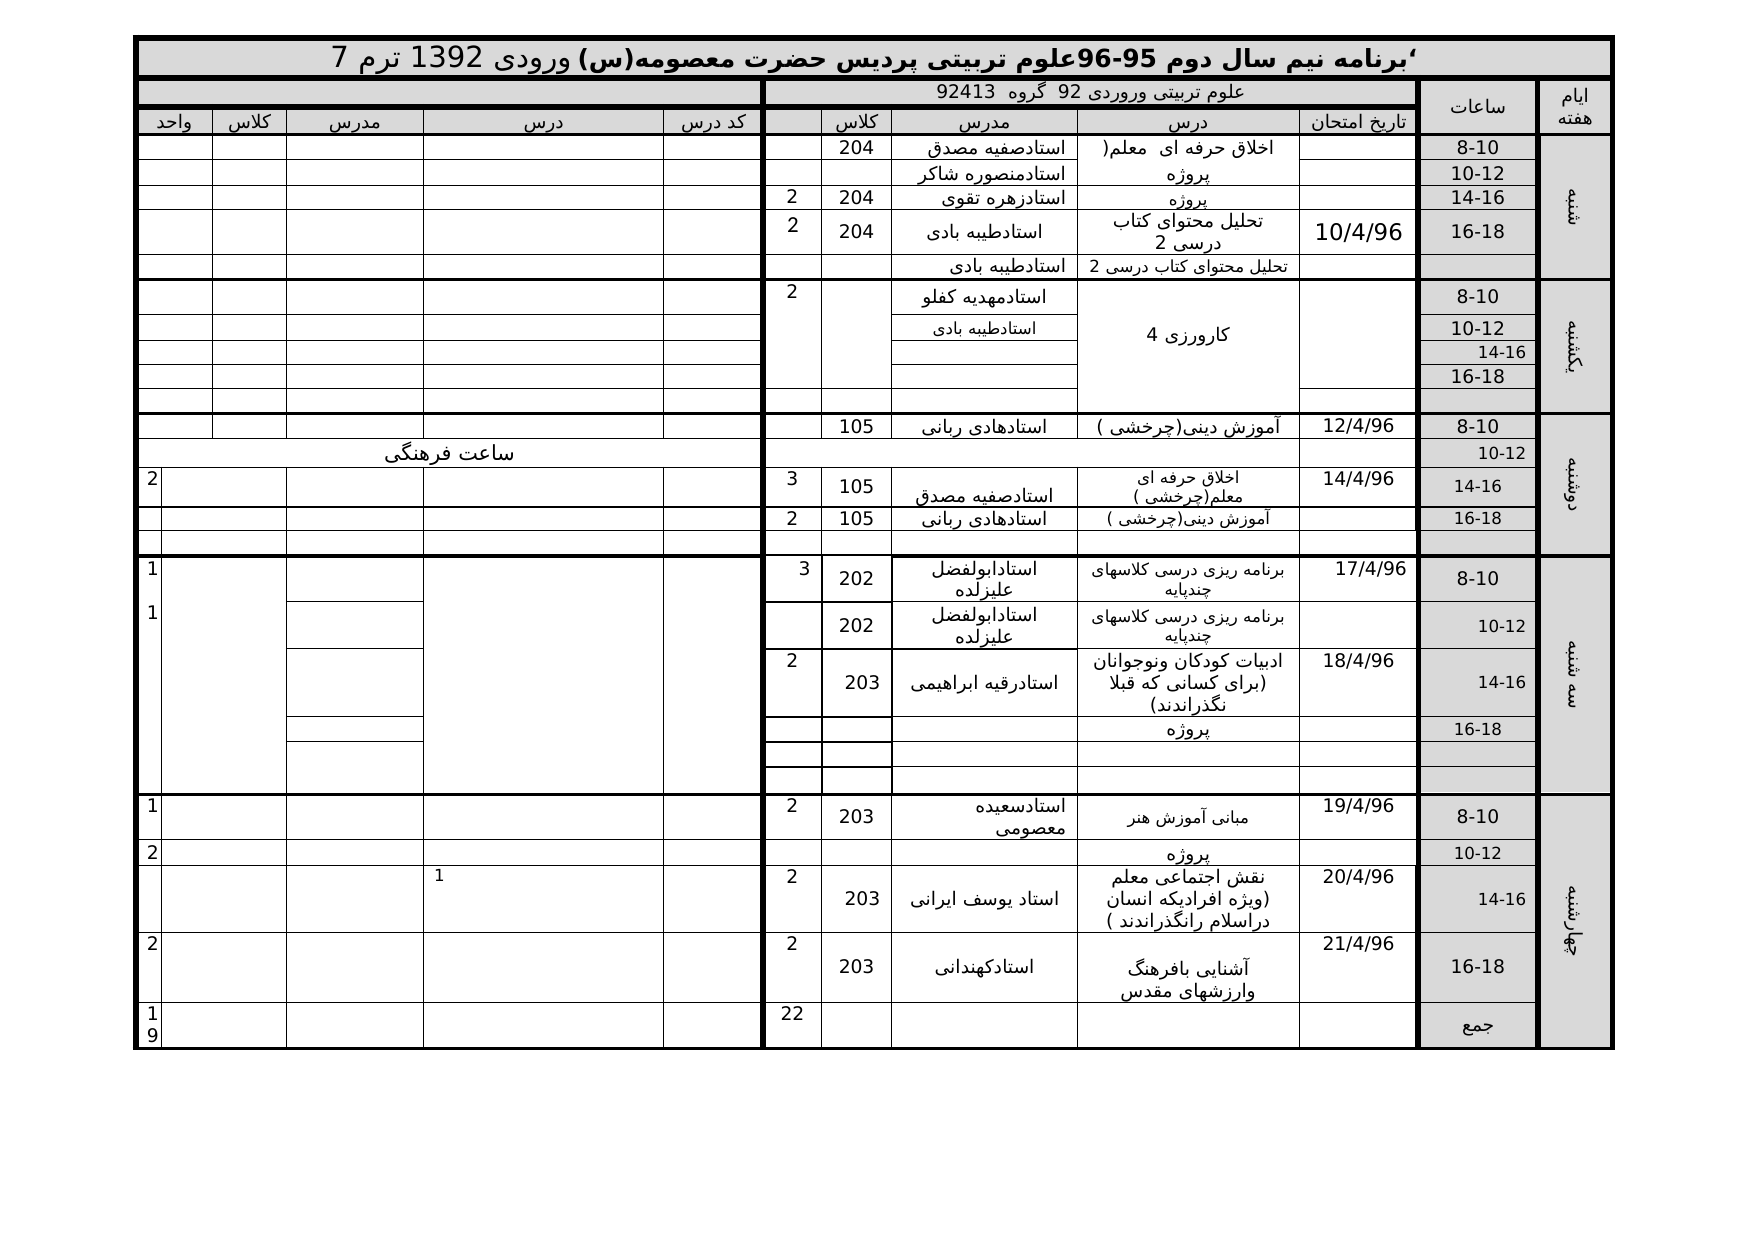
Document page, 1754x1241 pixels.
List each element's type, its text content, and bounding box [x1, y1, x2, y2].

table_cell [139, 389, 212, 412]
table_cell 2 [766, 796, 821, 839]
table_cell 10-12 [1421, 840, 1535, 865]
table_cell 202 [823, 556, 891, 601]
table_cell [664, 365, 760, 388]
table_cell [139, 365, 212, 388]
table_cell [424, 341, 663, 364]
table_cell [424, 558, 663, 792]
table_cell [1078, 388, 1299, 412]
table_cell [892, 389, 1077, 412]
table_header ‘برنامه نیم سال دوم 95-96علوم تربیتی پردیس حضرت معصومه(س) ورودی 1392 ترم 7 [139, 41, 1610, 75]
table_cell 202 [823, 603, 891, 648]
table_cell [766, 415, 821, 438]
table_cell [213, 136, 286, 159]
table_cell [766, 110, 821, 133]
table_cell [287, 341, 423, 364]
table_cell 203 [822, 796, 891, 839]
table_cell [287, 281, 423, 314]
table_cell 22 [766, 1003, 821, 1047]
table_cell [287, 717, 423, 741]
table_cell [139, 186, 212, 209]
table_cell آموزش دینی(چرخشی ) [1078, 415, 1299, 438]
table_cell [162, 796, 286, 839]
table_cell استادابولفضل علیزلده [893, 602, 1077, 648]
table_cell [424, 186, 663, 209]
table_cell [213, 281, 286, 314]
table_cell [287, 468, 423, 506]
table_cell [287, 365, 423, 388]
table_cell [1300, 281, 1415, 388]
table_cell 14-16 [1421, 341, 1535, 364]
table_cell [1300, 1003, 1415, 1047]
table_cell [1421, 389, 1535, 412]
table_cell [139, 255, 212, 278]
table_cell [139, 81, 760, 104]
table_cell 2 [139, 933, 161, 1002]
table_cell [424, 210, 663, 254]
table_cell مبانی آموزش هنر [1078, 796, 1299, 839]
table_cell پروژه [1078, 840, 1299, 865]
table_cell 8-10 [1421, 281, 1535, 314]
table_cell [1300, 767, 1416, 792]
table_cell [287, 933, 423, 1002]
table_cell [424, 136, 663, 159]
table_cell استادطیبه بادی [892, 255, 1077, 278]
table_cell 16-18 [1421, 717, 1535, 741]
table_cell [287, 649, 423, 716]
table_cell [424, 796, 663, 839]
table_cell استادطیبه بادی [892, 315, 1077, 340]
table_cell [287, 186, 423, 209]
table_cell استادصفیه مصدق [892, 468, 1077, 506]
table_cell جمع [1421, 1003, 1535, 1047]
table_cell 105 [822, 508, 891, 530]
table_cell 16-18 [1421, 933, 1535, 1002]
table_cell مدرس [287, 110, 423, 133]
table_cell [766, 603, 821, 648]
table_cell [162, 933, 286, 1002]
table_cell [424, 1003, 663, 1047]
table_cell آشنایی بافرهنگ وارزشهای مقدس [1078, 933, 1299, 1002]
table_cell [1300, 531, 1416, 554]
table_cell [822, 281, 891, 388]
table_cell [139, 415, 212, 438]
table_cell [213, 186, 286, 209]
table_cell [893, 767, 1077, 792]
table_cell 3 [766, 556, 821, 601]
table_cell [287, 558, 423, 601]
table_cell تاریخ امتحان [1300, 110, 1415, 133]
table_cell 8-10 [1421, 558, 1535, 601]
table_cell [664, 415, 760, 438]
table_cell [1300, 840, 1416, 865]
table_cell 19/4/96 [1300, 796, 1416, 839]
table_cell [766, 768, 821, 792]
table_cell 18/4/96 [1300, 649, 1416, 716]
table_cell 2 [766, 210, 821, 254]
table_cell [892, 341, 1077, 364]
table_cell کلاس [822, 110, 891, 133]
table_cell 2 [766, 508, 821, 530]
table_cell پروژه [1078, 159, 1299, 185]
table_cell 2 [766, 650, 821, 716]
table_cell [162, 508, 286, 530]
table_cell [664, 468, 760, 506]
table_cell [287, 210, 423, 254]
table_cell [1300, 717, 1416, 741]
table_cell [287, 315, 423, 340]
table_cell [424, 933, 663, 1002]
table_cell [1421, 742, 1535, 766]
table_cell [892, 531, 1077, 554]
table_cell [162, 468, 286, 506]
table_cell [424, 389, 663, 412]
table_cell [664, 866, 760, 932]
table_cell 2 [766, 281, 821, 388]
table_cell 2 [139, 840, 161, 865]
table_cell تحلیل محتوای کتاب درسی 2 [1078, 255, 1299, 278]
table_cell تحلیل محتوای کتاب درسی 2 [1078, 210, 1299, 254]
table_cell [1421, 767, 1535, 792]
table_cell نقش اجتماعی معلم (ویژه افرادیکه انسان دراسلام رانگذراندند ) [1078, 866, 1299, 932]
table_cell [1078, 531, 1299, 554]
table_cell 1 [424, 866, 663, 932]
table_cell [213, 315, 286, 340]
table_cell 204 [822, 186, 891, 209]
table_cell [766, 389, 821, 412]
table_cell 21/4/96 [1300, 933, 1415, 1002]
table_cell علوم تربیتی وروردی 92 گروه 92413 [766, 81, 1415, 104]
table_cell [822, 389, 891, 412]
table_cell چهارشنبه [1541, 796, 1610, 1047]
table_cell [1078, 767, 1299, 792]
table_cell 3 [766, 468, 821, 506]
table_cell [664, 933, 760, 1002]
table_cell 14-16 [1421, 649, 1535, 716]
table_cell [287, 415, 423, 438]
table_cell [1300, 389, 1415, 412]
table_cell 2 [766, 866, 821, 932]
table_cell [287, 531, 423, 554]
table_cell ادبیات کودکان ونوجوانان (برای کسانی که قبلا نگذراندند) [1078, 649, 1299, 716]
table_cell [162, 558, 286, 792]
table_cell استاد یوسف ایرانی [892, 866, 1077, 932]
table_cell [213, 255, 286, 278]
table_cell [213, 160, 286, 185]
table_cell [1300, 186, 1415, 209]
table_cell واحد [139, 110, 212, 133]
table_cell 8-10 [1421, 796, 1535, 839]
table_cell [766, 439, 1299, 467]
table_cell [766, 531, 821, 554]
table_cell [893, 742, 1077, 766]
table_cell [162, 531, 286, 554]
table_cell 8-10 [1421, 415, 1535, 438]
table_cell 203 [823, 650, 891, 716]
table_cell 204 [822, 210, 891, 254]
table_cell [822, 840, 891, 865]
table_cell [1421, 531, 1535, 554]
table_cell 203 [822, 933, 891, 1002]
table_cell [1300, 160, 1415, 185]
table_cell 14-16 [1421, 468, 1535, 506]
table_cell [1078, 742, 1299, 766]
table_cell [766, 255, 821, 278]
table_cell [213, 365, 286, 388]
table_cell مدرس [892, 110, 1077, 133]
table_cell 204 [822, 136, 891, 159]
table_cell [139, 281, 212, 314]
table_cell [213, 389, 286, 412]
table_cell 105 [822, 468, 891, 506]
table_cell [766, 160, 821, 185]
table_cell استادمنصوره شاکر [892, 160, 1077, 185]
table_cell [213, 210, 286, 254]
table_cell [139, 866, 161, 932]
table_cell کلاس [213, 110, 286, 133]
table_cell [892, 1003, 1077, 1047]
table_cell [213, 415, 286, 438]
table_cell 1 1 [139, 558, 161, 792]
table_cell [892, 365, 1077, 388]
table_cell [424, 281, 663, 314]
table_cell استادمهدیه کفلو [892, 281, 1077, 314]
table_cell [664, 531, 760, 554]
table_cell سه شنبه [1541, 558, 1610, 792]
table_cell اخلاق حرفه ای معلم(چرخشی ) [1078, 468, 1299, 506]
table_cell 14/4/96 [1300, 468, 1415, 506]
table_cell [822, 1003, 891, 1047]
table_cell 2 [139, 468, 161, 506]
table_cell [822, 160, 891, 185]
table_cell [664, 160, 760, 185]
table_cell استادهادی ربانی [892, 415, 1077, 438]
table_cell [1300, 439, 1415, 467]
table_cell [664, 840, 760, 865]
table_cell [664, 341, 760, 364]
table_cell [287, 255, 423, 278]
table_cell درس [1078, 110, 1299, 133]
table_cell [823, 768, 891, 792]
table_cell 10-12 [1421, 439, 1535, 467]
table_cell 1 [139, 796, 161, 839]
table_cell 10-12 [1421, 160, 1535, 185]
table_cell [893, 717, 1077, 741]
table_cell [162, 1003, 286, 1047]
table_cell [424, 365, 663, 388]
table_cell 105 [822, 415, 891, 438]
table_cell [287, 742, 423, 792]
table_cell [1421, 255, 1535, 278]
table_cell استادرقیه ابراهیمی [893, 650, 1077, 716]
table_cell [139, 315, 212, 340]
table_cell [424, 415, 663, 438]
table_cell ساعات [1421, 81, 1535, 133]
table_cell 16-18 [1421, 508, 1535, 530]
table_cell [1300, 602, 1416, 648]
table_cell [162, 866, 286, 932]
table_cell [287, 840, 423, 865]
table_cell کارورزی 4 [1078, 281, 1299, 388]
table_cell ساعت فرهنگی [139, 439, 760, 467]
table_cell برنامه ریزی درسی کلاسهای چندپایه [1078, 602, 1299, 648]
table_cell [664, 186, 760, 209]
table_cell [664, 281, 760, 314]
table_cell [162, 840, 286, 865]
table_cell [766, 743, 821, 766]
table_cell 10/4/96 [1300, 210, 1415, 254]
table_cell برنامه ریزی درسی کلاسهای چندپایه [1078, 558, 1299, 601]
table_cell استادهادی ربانی [892, 508, 1077, 530]
table_cell [424, 508, 663, 530]
table_cell [1300, 136, 1415, 159]
table_cell [1300, 742, 1416, 766]
table_cell [139, 531, 161, 554]
table_cell [287, 866, 423, 932]
table_cell [287, 796, 423, 839]
table_cell [287, 389, 423, 412]
table_cell 2 [766, 933, 821, 1002]
table_cell [822, 255, 891, 278]
table_cell [766, 718, 821, 741]
table_cell [287, 602, 423, 648]
table_cell 14-16 [1421, 866, 1535, 932]
table_cell آموزش دینی(چرخشی ) [1078, 508, 1299, 530]
table_cell استادابولفضل علیزلده [893, 558, 1077, 601]
table_cell استادسعیده معصومی [892, 796, 1077, 839]
table_cell پروژه [1078, 186, 1299, 209]
table_cell [424, 468, 663, 506]
table_cell 10-12 [1421, 315, 1535, 340]
table_cell استادکهندانی [892, 933, 1077, 1002]
table_cell اخلاق حرفه ای معلم( [1078, 136, 1299, 159]
table_cell [664, 508, 760, 530]
table_cell شنبه [1541, 136, 1610, 278]
table_cell ایام هفته [1540, 81, 1610, 133]
table_cell [424, 840, 663, 865]
table_cell 8-10 [1421, 136, 1535, 159]
table_cell استادصفیه مصدق [892, 136, 1077, 159]
table_cell [139, 508, 161, 530]
table_cell درس [424, 110, 663, 133]
table_cell 16-18 [1421, 365, 1535, 388]
table_cell [823, 743, 891, 766]
table_cell [424, 160, 663, 185]
table_cell کد درس [664, 110, 760, 133]
table_cell [287, 160, 423, 185]
table_cell دوشنبه [1541, 415, 1610, 554]
table_cell [139, 341, 212, 364]
table_cell [766, 840, 821, 865]
table_cell [664, 558, 760, 792]
table_cell [424, 531, 663, 554]
table_cell [139, 210, 212, 254]
table_cell [287, 1003, 423, 1047]
table_cell 10-12 [1421, 602, 1535, 648]
table_cell 12/4/96 [1300, 415, 1415, 438]
table_cell 20/4/96 [1300, 866, 1415, 932]
table_cell [664, 315, 760, 340]
table_cell 14-16 [1421, 186, 1535, 209]
table_cell [664, 389, 760, 412]
table_cell پروژه [1078, 717, 1299, 741]
table_cell [664, 796, 760, 839]
table_cell استادزهره تقوی [892, 186, 1077, 209]
table_cell [213, 341, 286, 364]
table_cell [766, 136, 821, 159]
table_cell [664, 1003, 760, 1047]
table_cell [892, 840, 1077, 865]
table_cell [823, 718, 891, 741]
table_cell [1078, 1003, 1299, 1047]
table_cell [1300, 255, 1415, 278]
table_cell [287, 508, 423, 530]
table_cell استادطیبه بادی [892, 210, 1077, 254]
table_cell [664, 210, 760, 254]
table_cell 2 [766, 186, 821, 209]
table_cell [287, 136, 423, 159]
table_cell 17/4/96 [1300, 558, 1416, 601]
table_cell [1300, 508, 1415, 530]
table_cell 19 [139, 1003, 161, 1047]
table_cell [139, 136, 212, 159]
table_cell [424, 315, 663, 340]
table_cell یکشنبه [1541, 281, 1610, 412]
table_cell 16-18 [1421, 210, 1535, 254]
table_cell [822, 531, 891, 554]
table_cell [664, 255, 760, 278]
table_cell [664, 136, 760, 159]
table_cell [139, 160, 212, 185]
table_cell 203 [822, 866, 891, 932]
table_cell [424, 255, 663, 278]
